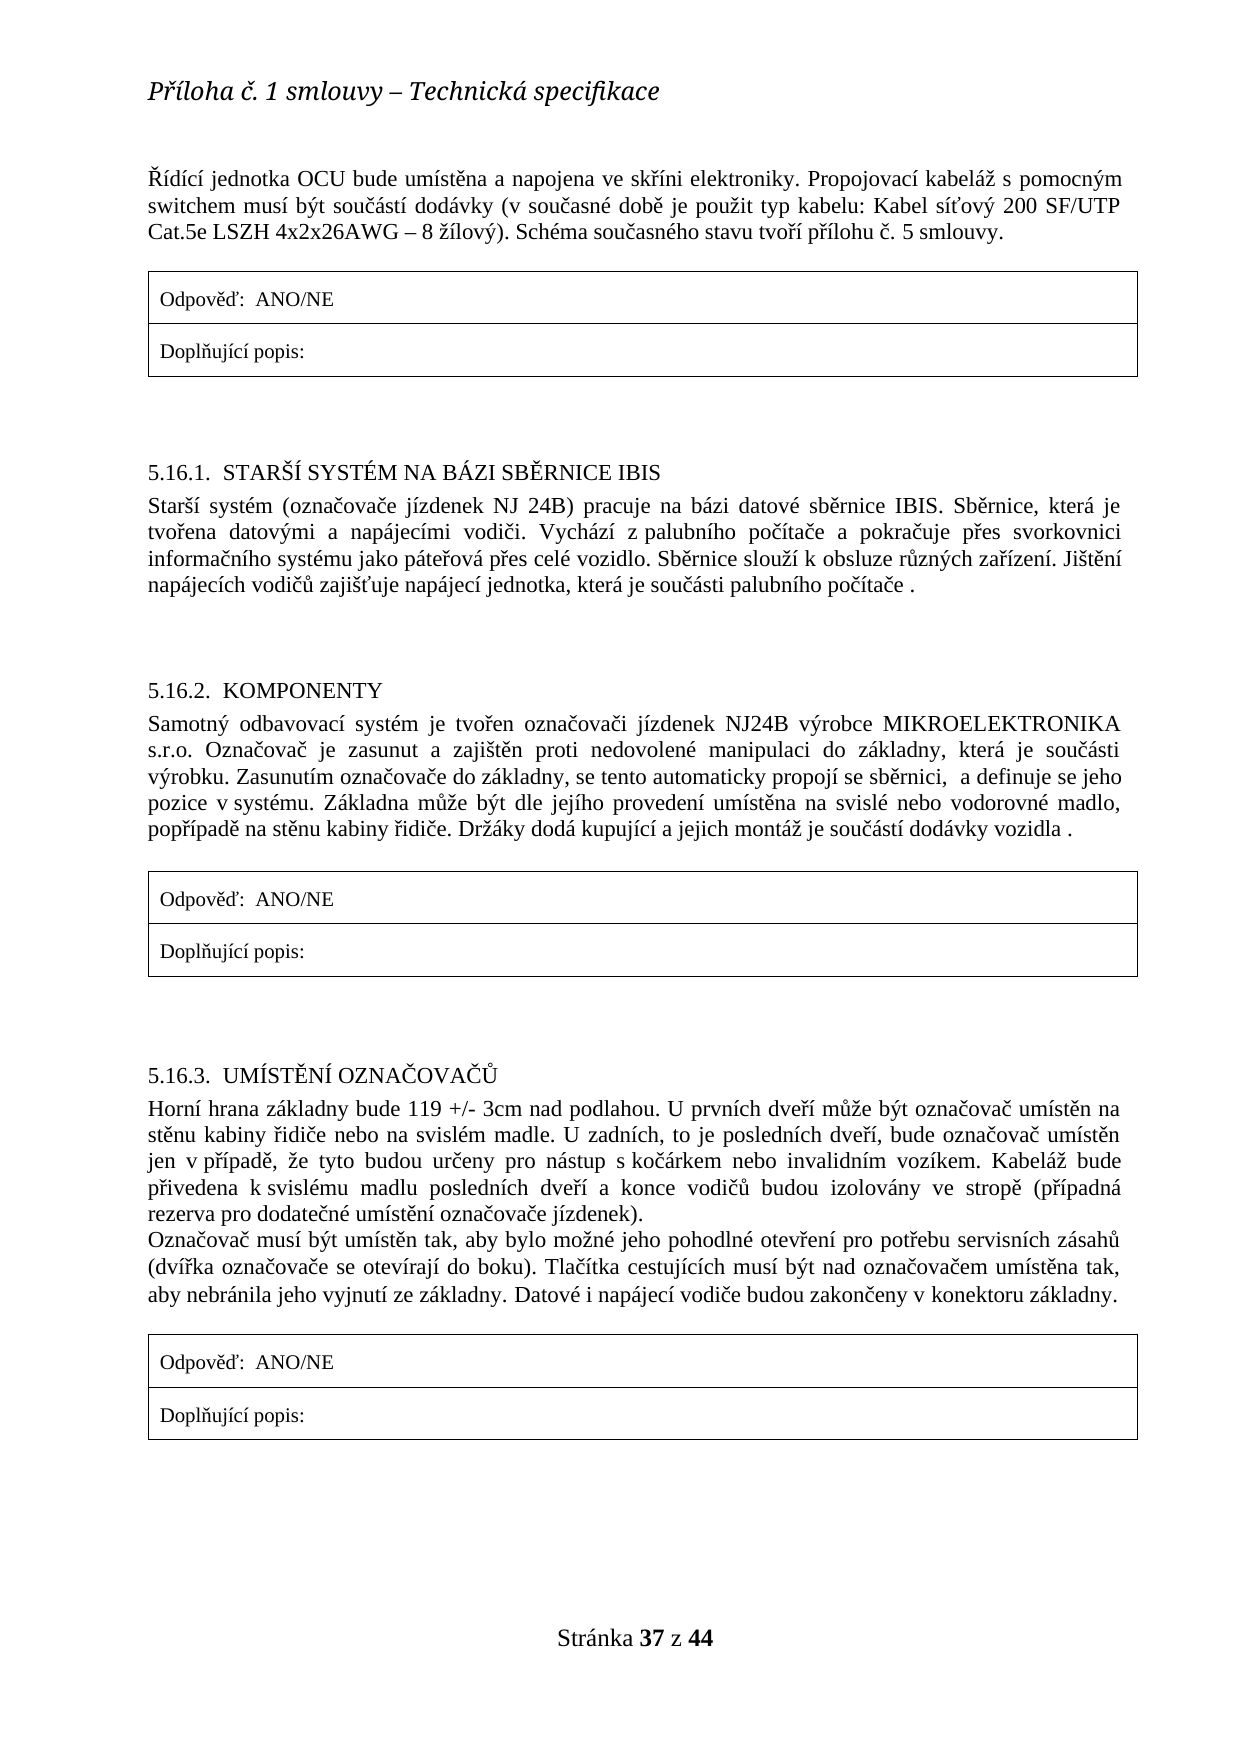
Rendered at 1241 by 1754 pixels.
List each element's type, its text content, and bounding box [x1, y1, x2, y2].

table_header Odpověď: ANO/NE [149, 1335, 1137, 1387]
subtitle Umístění označovačů [148, 1062, 1122, 1088]
table_header Odpověď: ANO/NE [149, 272, 1137, 323]
subtitle Komponenty [148, 677, 1122, 704]
table_header Odpověď: ANO/NE [149, 872, 1137, 923]
text Samotný odbavovací systém je tvořen označovači jízdenek NJ24B výrobce MIKROELEKTRONIKA s.r.o. Označovač je zasunut a zajištěn proti nedovolené manipulaci do základny, která je součásti výrobku. Zasunutím označovače do základny, se tento automaticky propojí se sběrnici, a definuje se jeho pozice v systému. Základna může být dle jejího provedení umístěna na svislé nebo vodorovné madlo, popřípadě na stěnu kabiny řidiče. Držáky dodá kupující a jejich montáž je součástí dodávky vozidla . [148, 710, 1122, 842]
table_cell Doplňující popis: [149, 324, 1137, 376]
text Řídící jednotka OCU bude umístěna a napojena ve skříni elektroniky. Propojovací kabeláž s pomocným switchem musí být součástí dodávky (v současné době je použit typ kabelu: Kabel síťový 200 SF/UTP Cat.5e LSZH 4x2x26AWG – 8 žílový). Schéma současného stavu tvoří přílohu č. 5 smlouvy. [148, 165, 1122, 244]
text Označovač musí být umístěn tak, aby bylo možné jeho pohodlné otevření pro potřebu servisních zásahů (dvířka označovače se otevírají do boku). Tlačítka cestujících musí být nad označovačem umístěna tak, aby nebránila jeho vyjnutí ze základny. Datové i napájecí vodiče budou zakončeny v konektoru základny. [148, 1227, 1122, 1308]
table_cell Doplňující popis: [149, 924, 1137, 976]
text Horní hrana základny bude 119 +/- 3cm nad podlahou. U prvních dveří může být označovač umístěn na stěnu kabiny řidiče nebo na svislém madle. U zadních, to je posledních dveří, bude označovač umístěn jen v případě, že tyto budou určeny pro nástup s kočárkem nebo invalidním vozíkem. Kabeláž bude přivedena k svislému madlu posledních dveří a konce vodičů budou izolovány ve stropě (případná rezerva pro dodatečné umístění označovače jízdenek). [148, 1095, 1122, 1227]
text Starší systém (označovače jízdenek NJ 24B) pracuje na bázi datové sběrnice IBIS. Sběrnice, která je tvořena datovými a napájecími vodiči. Vychází z palubního počítače a pokračuje přes svorkovnici informačního systému jako páteřová přes celé vozidlo. Sběrnice slouží k obsluze různých zařízení. Jištění napájecích vodičů zajišťuje napájecí jednotka, která je součásti palubního počítače . [148, 492, 1122, 597]
table_cell Doplňující popis: [149, 1388, 1137, 1439]
subtitle Starší systém na bázi sběrnice IBIS [148, 459, 1122, 486]
